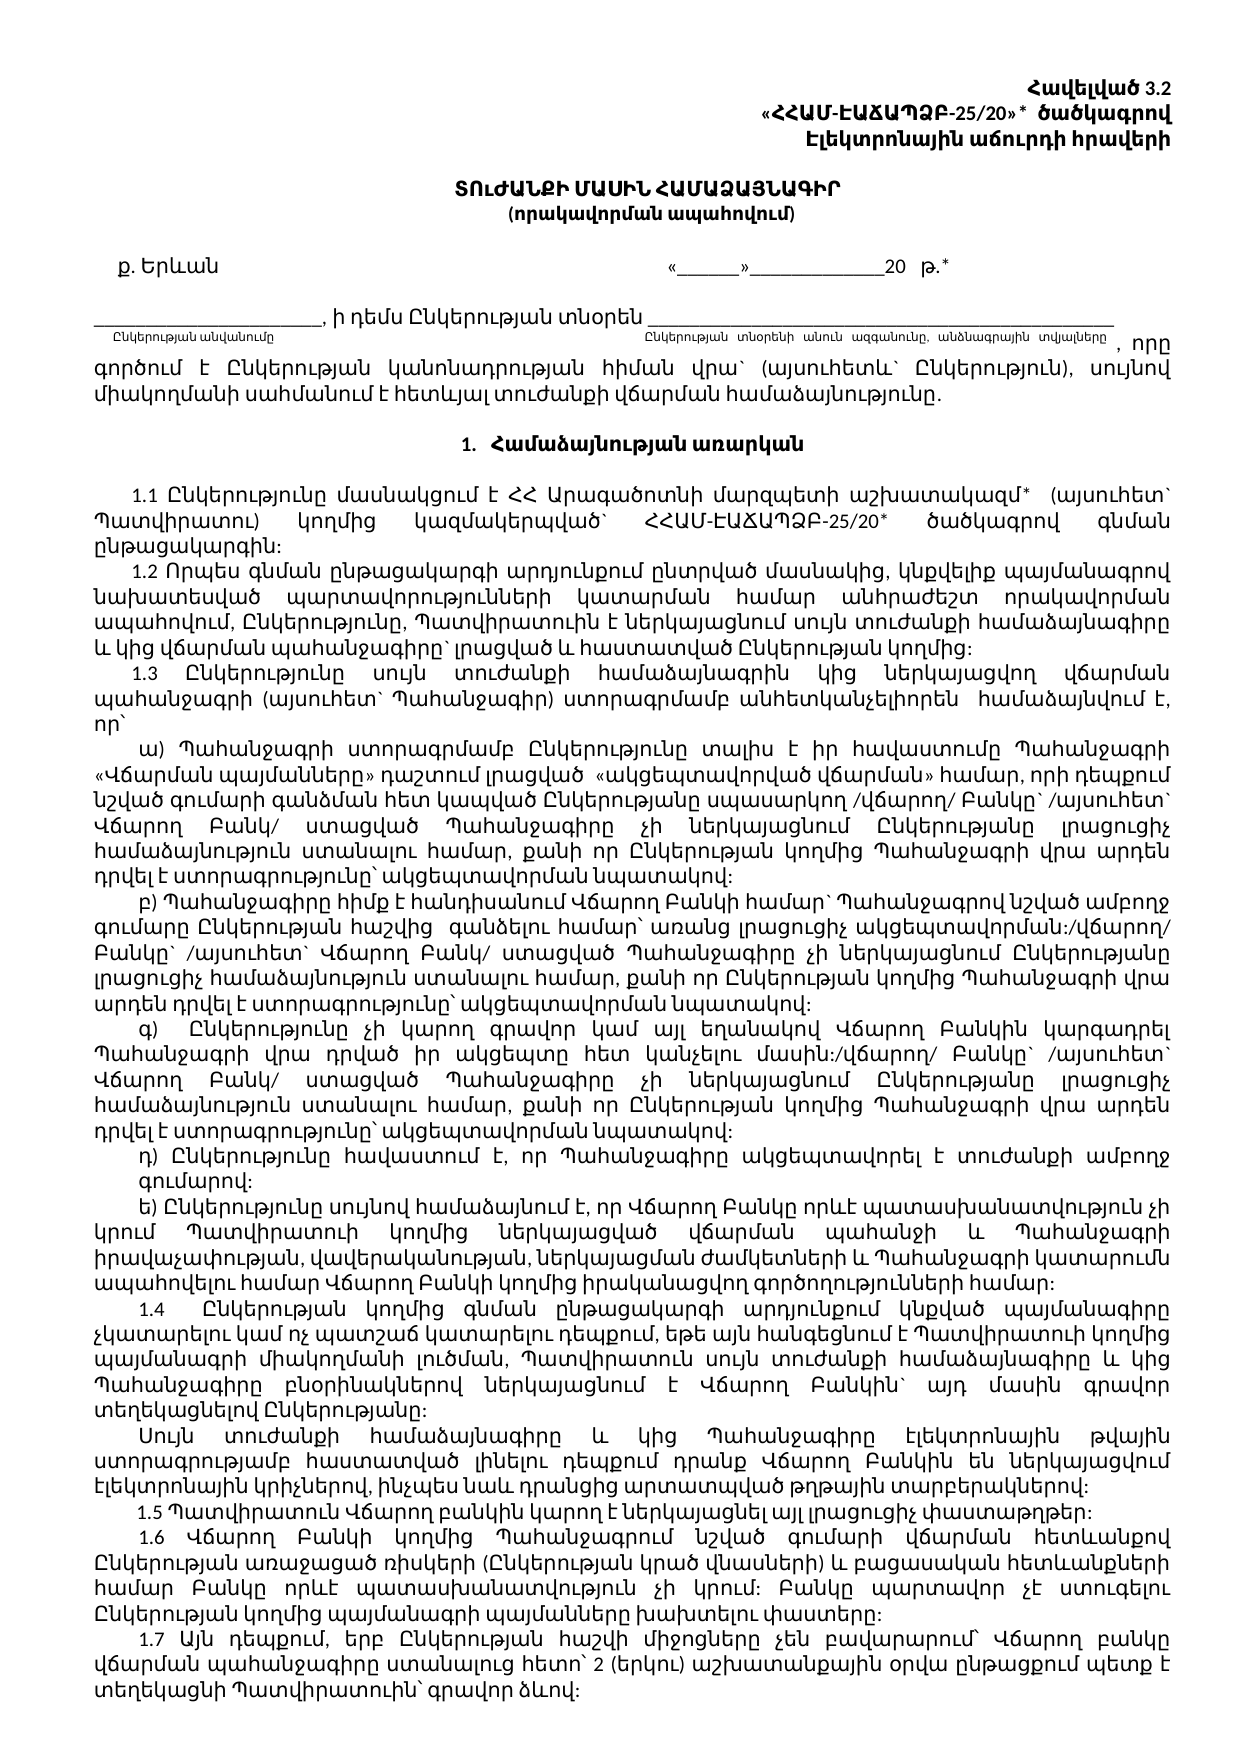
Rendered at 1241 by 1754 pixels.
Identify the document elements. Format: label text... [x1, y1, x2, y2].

text ե) Ընկերությունը սույնով համաձայնում է, որ Վճարող Բանկը որևէ պատասխանատվություն չի կրում Պատվիրատուի կողմից ներկայացված վճարման պահանջի և Պահանջագրի իրավաչափության, վավերականության, ներկայացման ժամկետների և Պահանջագրի կատարումն ապահովելու համար Վճարող Բանկի կողմից իրականացվող գործողությունների համար: [94, 1194, 1171, 1296]
text 1.3 Ընկերությունը սույն տուժանքի համաձայնագրին կից ներկայացվող վճարման պահանջագրի (այսուհետ` Պահանջագիր) ստորագրմամբ անհետկանչելիորեն համաձայնվում է, որ՝ [94, 660, 1171, 737]
text 1. Համաձայնության առարկան [94, 432, 1171, 457]
text Սույն տուժանքի համաձայնագիրը և կից Պահանջագիրը էլեկտրոնային թվային ստորագրությամբ հաստատված լինելու դեպքում դրանք Վճարող Բանկին են ներկայացվում էլեկտրոնային կրիչներով, ինչպես նաև դրանցից արտատպված թղթային տարբերակներով: [94, 1423, 1171, 1499]
text 1.4 Ընկերության կողմից գնման ընթացակարգի արդյունքում կնքված պայմանագիրը չկատարելու կամ ոչ պատշաճ կատարելու դեպքում, եթե այն հանգեցնում է Պատվիրատուի կողմից պայմանագրի միակողմանի լուծման, Պատվիրատուն սույն տուժանքի համաձայնագիրը և կից Պահանջագիրը բնօրինակներով ներկայացնում է Վճարող Բանկին` այդ մասին գրավոր տեղեկացնելով Ընկերությանը: [94, 1296, 1171, 1423]
text 1.7 Այն դեպքում, երբ Ընկերության հաշվի միջոցները չեն բավարարում՝ Վճարող բանկը վճարման պահանջագիրը ստանալուց հետո՝ 2 (երկու) աշխատանքային օրվա ընթացքում պետք է տեղեկացնի Պատվիրատուին՝ գրավոր ձևով: [94, 1626, 1171, 1702]
text (որակավորման ապահովում) [94, 202, 1171, 225]
text ______________________, ի դեմս Ընկերության տնօրեն _____________________________________________ [94, 304, 1171, 330]
text 1.6 Վճարող Բանկի կողմից Պահանջագրում նշված գումարի վճարման հետևանքով Ընկերության առաջացած ռիսկերի (Ընկերության կրած վնասների) և բացասական հետևանքների համար Բանկը որևէ պատասխանատվություն չի կրում: Բանկը պարտավոր չէ ստուգելու Ընկերության կողմից պայմանագրի պայմանները խախտելու փաստերը: [94, 1524, 1171, 1626]
text 1.5 Պատվիրատուն Վճարող բանկին կարող է ներկայացնել այլ լրացուցիչ փաստաթղթեր: [94, 1499, 1171, 1524]
text Հավելված 3.2 [94, 75, 1171, 100]
text 1.2 Որպես գնման ընթացակարգի արդյունքում ընտրված մասնակից, կնքվելիք պայմանագրով նախատեսված պարտավորությունների կատարման համար անհրաժեշտ որակավորման ապահովում, Ընկերությունը, Պատվիրատուին է ներկայացնում սույն տուժանքի համաձայնագիրը և կից վճարման պահանջագիրը` լրացված և հաստատված Ընկերության կողմից: [94, 559, 1171, 660]
text ք. Երևան «______»_____________20 թ.* [94, 254, 1171, 279]
text դ) Ընկերությունը հավաստում է, որ Պահանջագիրը ակցեպտավորել է տուժանքի ամբողջ գումարով: [138, 1143, 1171, 1194]
text «ՀՀԱՄ-ԷԱՃԱՊՁԲ-25/20»* ծածկագրով [94, 100, 1171, 126]
text Ընկերության անվանումը Ընկերության տնօրենի անուն ազգանունը, անձնագրային տվյալները , որը գործում է Ընկերության կանոնադրության հիման վրա` (այսուհետև` Ընկերություն), սույնով միակողմանի սահմանում է հետևյալ տուժանքի վճարման համաձայնությունը. [94, 330, 1171, 406]
text 1.1 Ընկերությունը մասնակցում է ՀՀ Արագածոտնի մարզպետի աշխատակազմ* (այսուհետ` Պատվիրատու) կողմից կազմակերպված` ՀՀԱՄ-ԷԱՃԱՊՁԲ-25/20* ծածկագրով գնման ընթացակարգին: [94, 482, 1171, 559]
text Էլեկտրոնային աճուրդի հրավերի [94, 126, 1171, 151]
text բ) Պահանջագիրը հիմք է հանդիսանում Վճարող Բանկի համար` Պահանջագրով նշված ամբողջ գումարը Ընկերության հաշվից գանձելու համար՝ առանց լրացուցիչ ակցեպտավորման:/վճարող/ Բանկը` /այսուհետ` Վճարող Բանկ/ ստացված Պահանջագիրը չի ներկայացնում Ընկերությանը լրացուցիչ համաձայնություն ստանալու համար, քանի որ Ընկերության կողմից Պահանջագրի վրա արդեն դրվել է ստորագրությունը՝ ակցեպտավորման նպատակով: [94, 889, 1171, 1016]
text ա) Պահանջագրի ստորագրմամբ Ընկերությունը տալիս է իր հավաստումը Պահանջագրի «Վճարման պայմանները» դաշտում լրացված «ակցեպտավորված վճարման» համար, որի դեպքում նշված գումարի գանձման հետ կապված Ընկերությանը սպասարկող /վճարող/ Բանկը` /այսուհետ` Վճարող Բանկ/ ստացված Պահանջագիրը չի ներկայացնում Ընկերությանը լրացուցիչ համաձայնություն ստանալու համար, քանի որ Ընկերության կողմից Պահանջագրի վրա արդեն դրվել է ստորագրությունը՝ ակցեպտավորման նպատակով: [94, 737, 1171, 889]
text գ) Ընկերությունը չի կարող գրավոր կամ այլ եղանակով Վճարող Բանկին կարգադրել Պահանջագրի վրա դրված իր ակցեպտը հետ կանչելու մասին:/վճարող/ Բանկը` /այսուհետ` Վճարող Բանկ/ ստացված Պահանջագիրը չի ներկայացնում Ընկերությանը լրացուցիչ համաձայնություն ստանալու համար, քանի որ Ընկերության կողմից Պահանջագրի վրա արդեն դրվել է ստորագրությունը՝ ակցեպտավորման նպատակով: [94, 1016, 1171, 1143]
text ՏՈւԺԱՆՔԻ ՄԱՍԻՆ ՀԱՄԱՁԱՅՆԱԳԻՐ [94, 177, 1171, 202]
